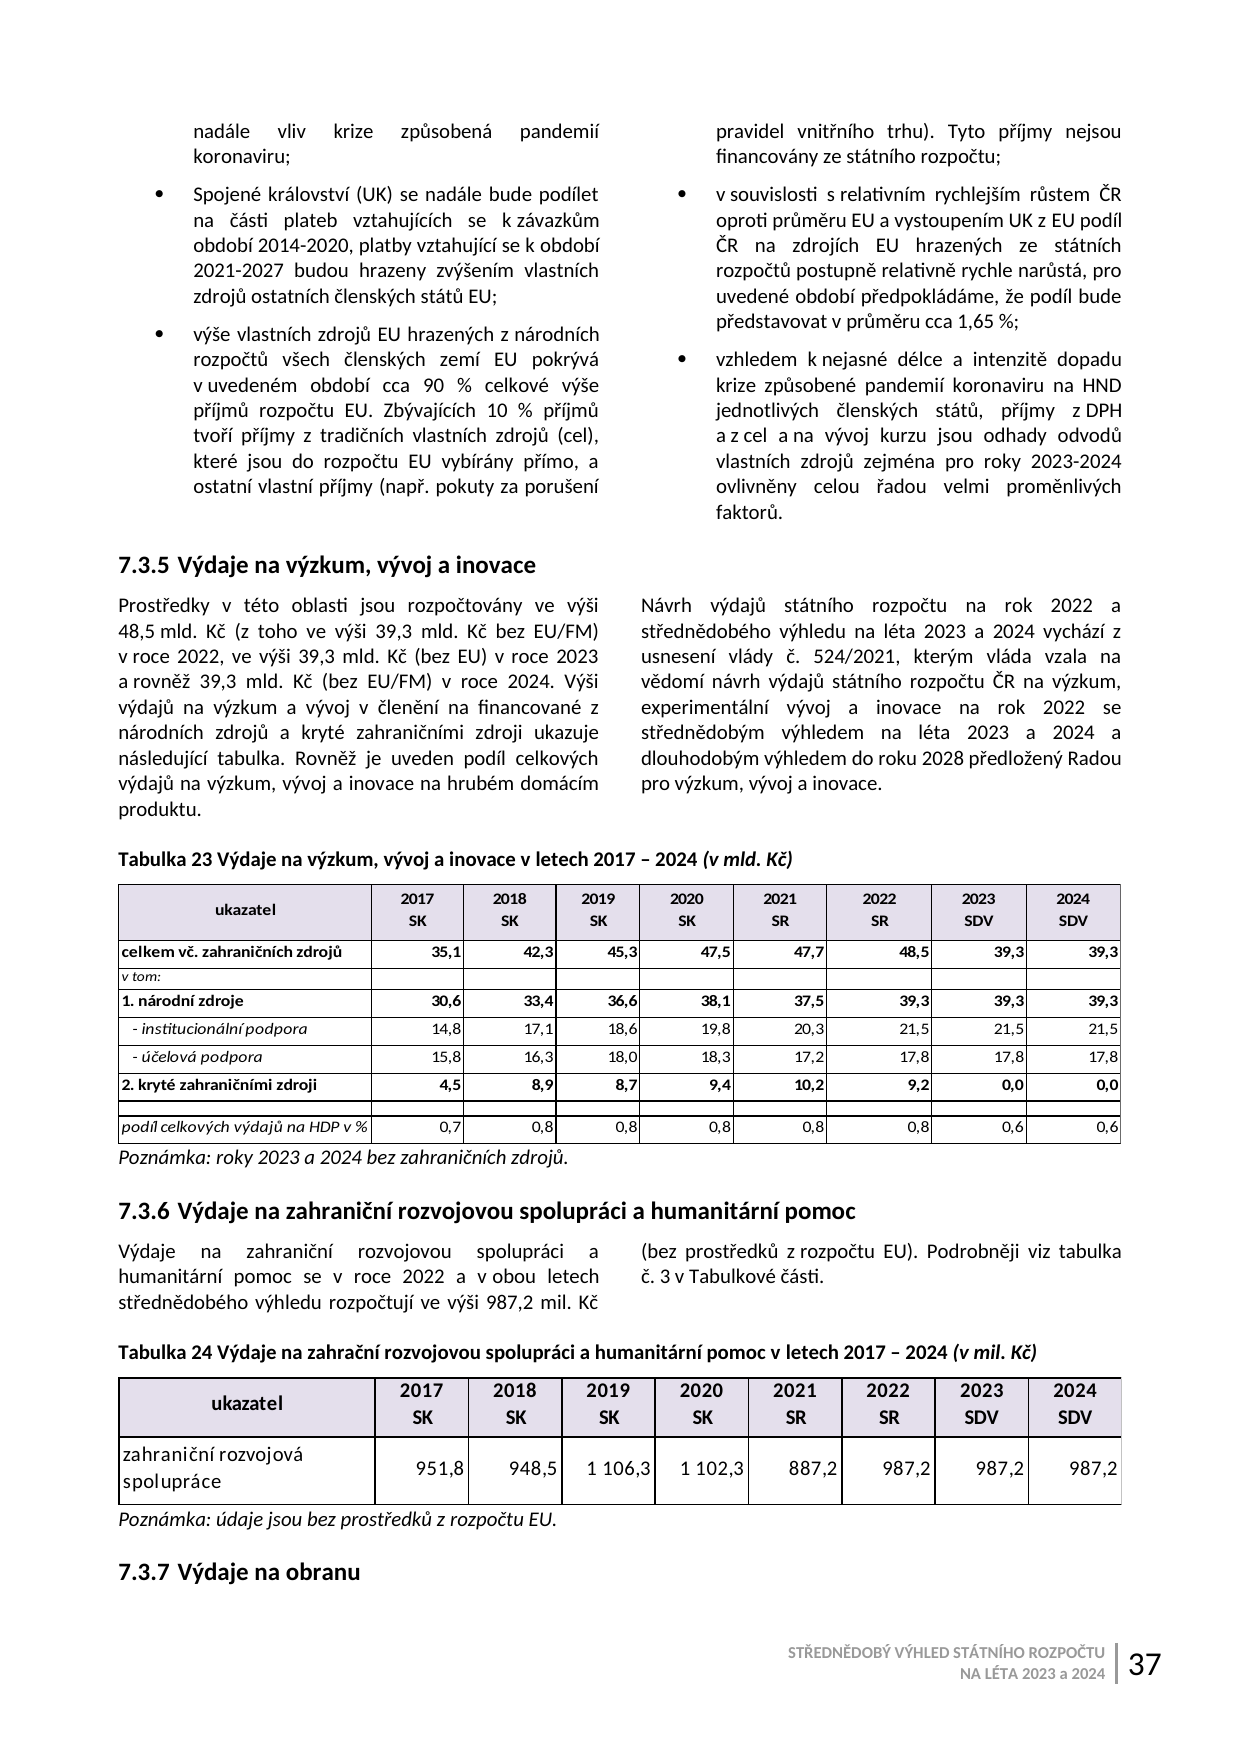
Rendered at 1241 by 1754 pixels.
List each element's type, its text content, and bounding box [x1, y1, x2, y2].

text Prostředky v této oblasti jsou rozpočtovány ve výši 48,5 mld. Kč (z toho ve výši 39,3 mld. Kč bez EU/FM) v roce 2022, ve výši 39,3 mld. Kč (bez EU) v roce 2023 a rovněž 39,3 mld. Kč (bez EU/FM) v roce 2024. Výši výdajů na výzkum a vývoj v členění na financované z národních zdrojů a kryté zahraničními zdroji ukazuje následující tabulka. Rovněž je uveden podíl celkových výdajů na výzkum, vývoj a inovace na hrubém domácím produktu. [118, 592, 599, 821]
text Poznámka: údaje jsou bez prostředků z rozpočtu EU. [843, 1438, 934, 1504]
text Poznámka: údaje jsou bez prostředků z rozpočtu EU. [749, 1438, 841, 1504]
list vzhledem k nejasné délce a intenzitě dopadu krize způsobené pandemií koronaviru na HND jednotlivých členských států, příjmy z DPH a z cel a na vývoj kurzu jsou odhady odvodů vlastních zdrojů zejména pro roky 2023-2024 ovlivněny celou řadou velmi proměnlivých faktorů. [678, 346, 1122, 524]
text Výdaje na zahraniční rozvojovou spolupráci a humanitární pomoc se v roce 2022 a v obou letech střednědobého výhledu rozpočtují ve výši 987,2 mil. Kč (bez prostředků z rozpočtu EU). Podrobněji viz tabulka č. 3 v Tabulkové části. [641, 1238, 1122, 1289]
text Výdaje na zahraniční rozvojovou spolupráci a humanitární pomoc se v roce 2022 a v obou letech střednědobého výhledu rozpočtují ve výši 987,2 mil. Kč (bez prostředků z rozpočtu EU). Podrobněji viz tabulka č. 3 v Tabulkové části. [118, 1238, 599, 1314]
list výše vlastních zdrojů EU hrazených z národních rozpočtů všech členských zemí EU pokrývá v uvedeném období cca 90 % celkové výše příjmů rozpočtu EU. Zbývajících 10 % příjmů tvoří příjmy z tradičních vlastních zdrojů (cel), které jsou do rozpočtu EU vybírány přímo, a ostatní vlastní příjmy (např. pokuty za porušení pravidel vnitřního trhu). Tyto příjmy nejsou financovány ze státního rozpočtu; [156, 321, 599, 499]
text Poznámka: údaje jsou bez prostředků z rozpočtu EU. [656, 1438, 748, 1504]
text Výdaje na zahraniční rozvojovou spolupráci a humanitární pomoc [118, 1195, 1122, 1226]
text Tabulka 23 Výdaje na výzkum, vývoj a inovace v letech 2017 – 2024 (v mld. Kč) [118, 846, 1122, 872]
list v souvislosti s relativním rychlejším růstem ČR oproti průměru EU a vystoupením UK z EU podíl ČR na zdrojích EU hrazených ze státních rozpočtů postupně relativně rychle narůstá, pro uvedené období předpokládáme, že podíl bude představovat v průměru cca 1,65 %; [678, 181, 1122, 334]
text Výdaje na obranu [118, 1556, 1122, 1587]
text Poznámka: údaje jsou bez prostředků z rozpočtu EU. [936, 1438, 1028, 1504]
text Poznámka: roky 2023 a 2024 bez zahraničních zdrojů. [118, 884, 1122, 1170]
text Výdaje na výzkum, vývoj a inovace [118, 549, 1122, 580]
text Návrh výdajů státního rozpočtu na rok 2022 a střednědobého výhledu na léta 2023 a 2024 vychází z usnesení vlády č. 524/2021, kterým vláda vzala na vědomí návrh výdajů státního rozpočtu ČR na výzkum, experimentální vývoj a inovace na rok 2022 se střednědobým výhledem na léta 2023 a 2024 a dlouhodobým výhledem do roku 2028 předložený Radou pro výzkum, vývoj a inovace. [641, 592, 1122, 796]
list Spojené království (UK) se nadále bude podílet na části plateb vztahujících se k závazkům období 2014-2020, platby vztahující se k období 2021-2027 budou hrazeny zvýšením vlastních zdrojů ostatních členských států EU; [156, 181, 599, 308]
text Poznámka: údaje jsou bez prostředků z rozpočtu EU. [118, 1505, 1122, 1531]
text Poznámka: údaje jsou bez prostředků z rozpočtu EU. [1029, 1438, 1121, 1504]
text Tabulka 24 Výdaje na zahrační rozvojovou spolupráci a humanitární pomoc v letech 2017 – 2024 (v mil. Kč) [118, 1339, 1122, 1365]
